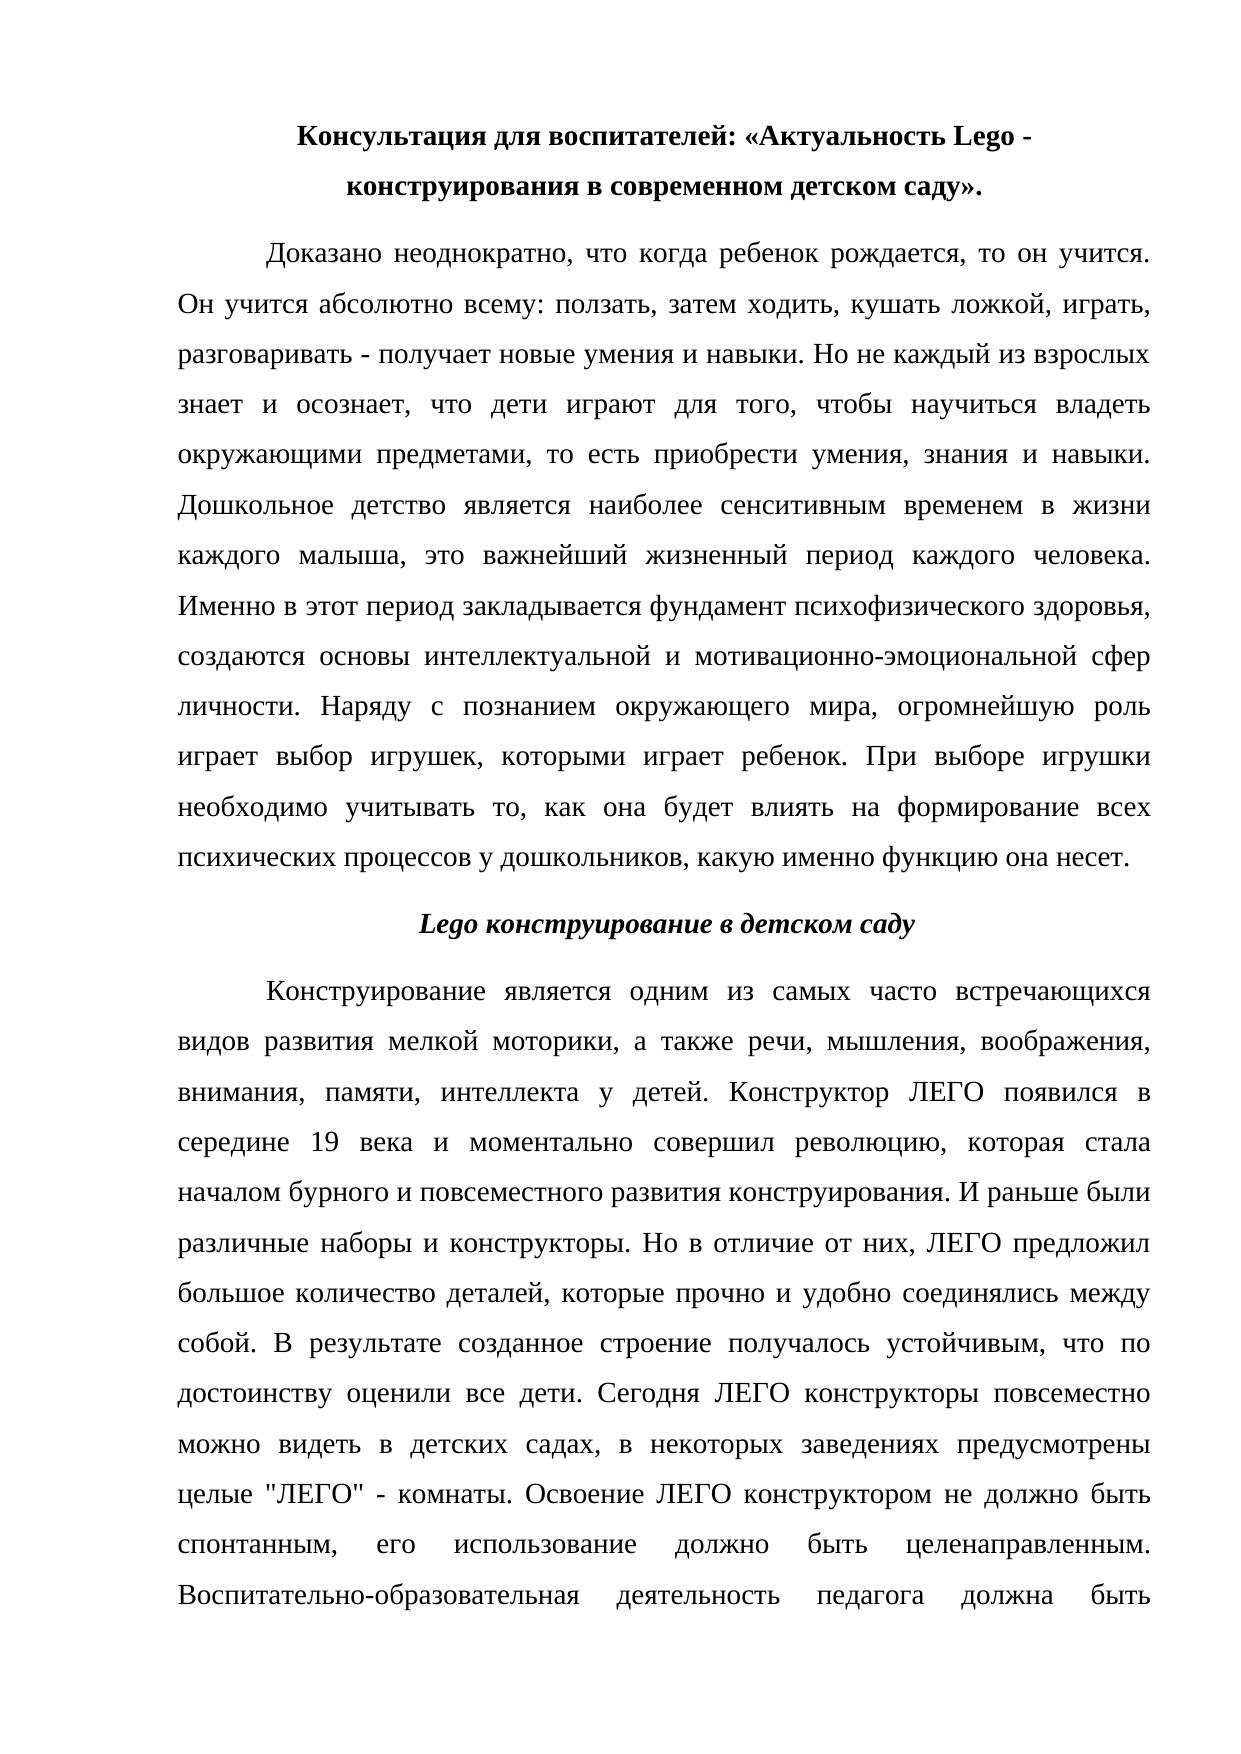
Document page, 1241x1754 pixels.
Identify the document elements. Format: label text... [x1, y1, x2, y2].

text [177, 973, 1152, 1610]
text Консультация для воспитателей: «Актуальность Lego - конструирования в современном детском саду». [177, 118, 1152, 202]
text Lego конструирование в детском саду [177, 906, 1152, 940]
text Доказано неоднократно, что когда ребенок рождается, то он учится. Он учится абсолютно всему: ползать, затем ходить, кушать ложкой, играть, разговаривать - получает новые умения и навыки. Но не каждый из взрослых знает и осознает, что дети играют для того, чтобы научиться владеть окружающими предметами, то есть приобрести умения, знания и навыки. Дошкольное детство является наиболее сенситивным временем в жизни каждого малыша, это важнейший жизненный период каждого человека. Именно в этот период закладывается фундамент психофизического здоровья, создаются основы интеллектуальной и мотивационно-эмоциональной сфер личности. Наряду с познанием окружающего мира, огромнейшую роль играет выбор игрушек, которыми играет ребенок. При выборе игрушки необходимо учитывать то, как она будет влиять на формирование всех психических процессов у дошкольников, какую именно функцию она несет. [177, 235, 1152, 873]
